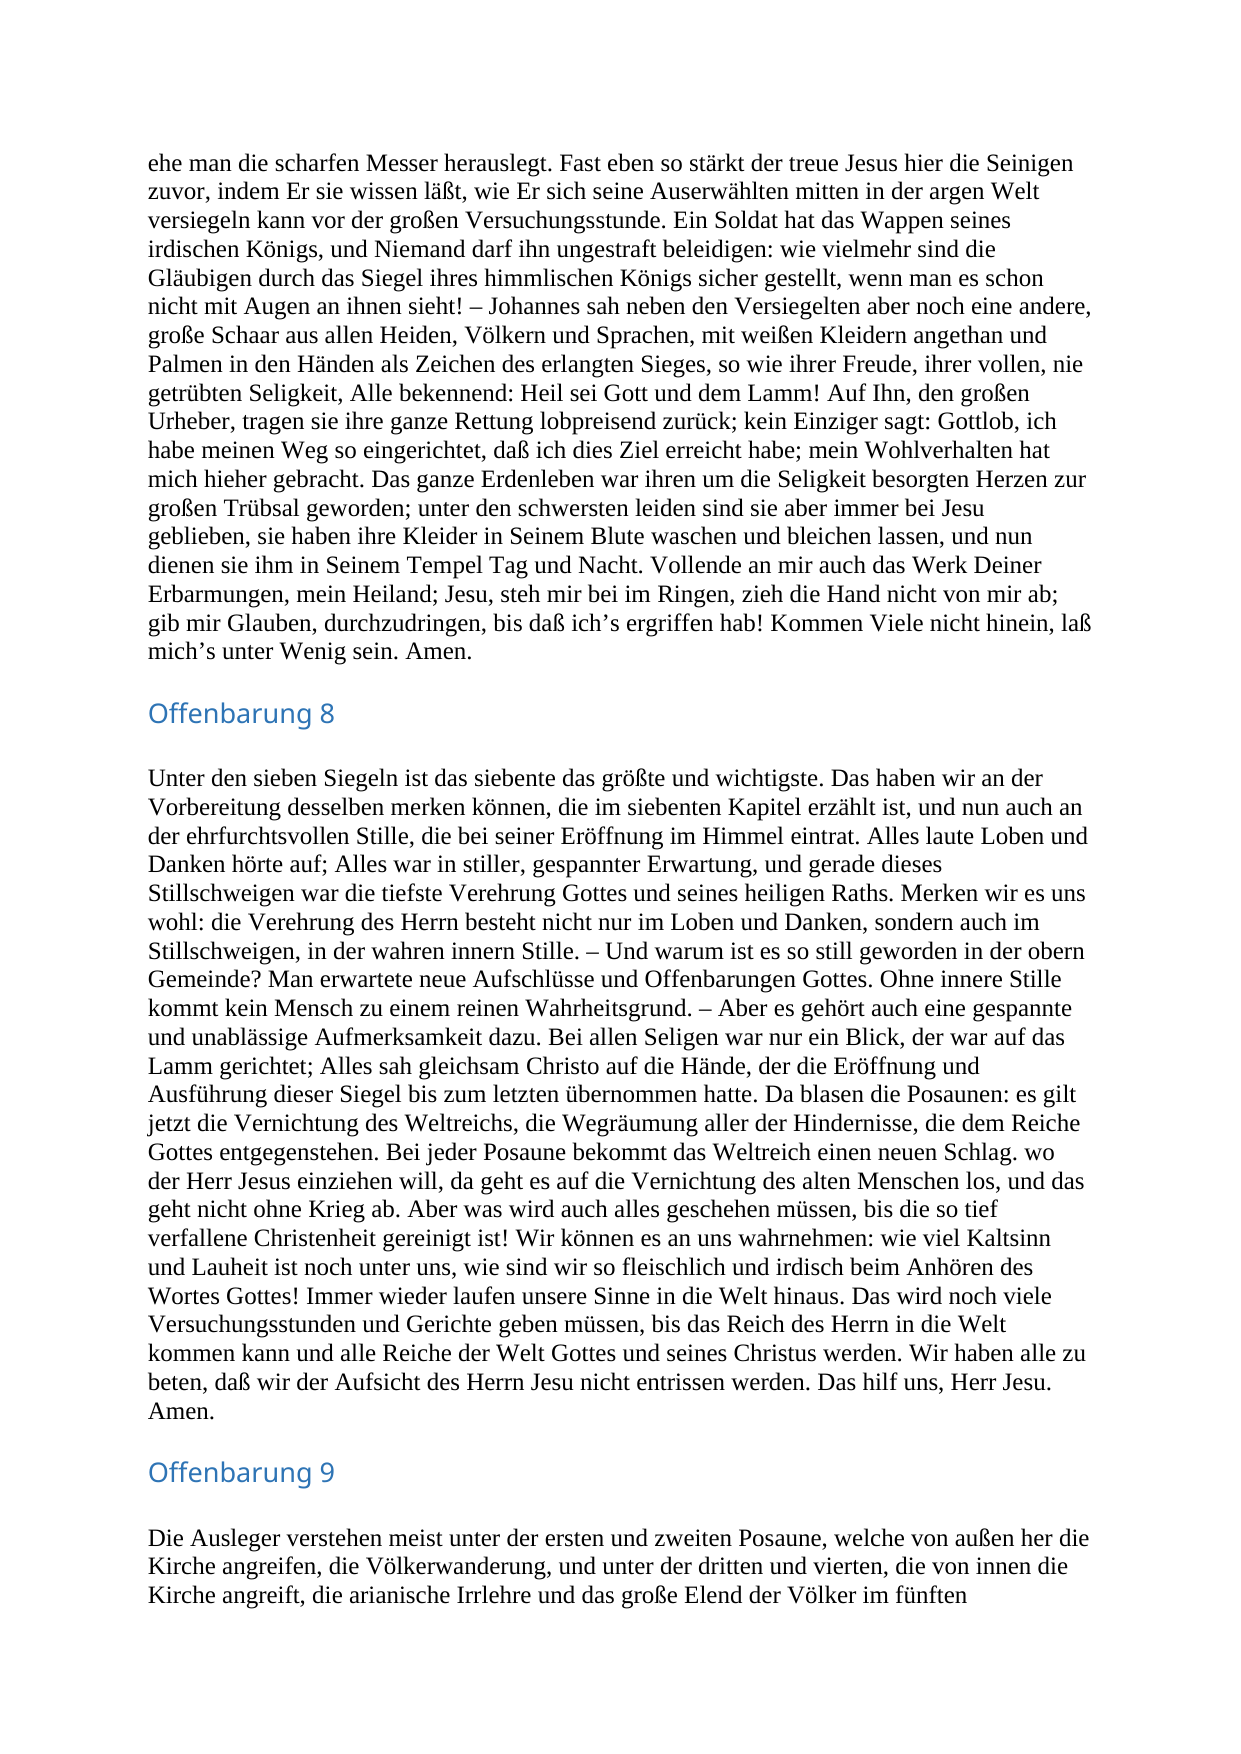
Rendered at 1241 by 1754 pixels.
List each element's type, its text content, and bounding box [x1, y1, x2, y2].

subtitle Offenbarung 9 [148, 1454, 1093, 1491]
subtitle Offenbarung 8 [148, 694, 1093, 731]
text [148, 1523, 1093, 1609]
text Unter den sieben Siegeln ist das siebente das größte und wichtigste. Das haben wir an der Vorbereitung desselben merken können, die im siebenten Kapitel erzählt ist, und nun auch an der ehrfurchtsvollen Stille, die bei seiner Eröffnung im Himmel eintrat. Alles laute Loben und Danken hörte auf; Alles war in stiller, gespannter Erwartung, und gerade dieses Stillschweigen war die tiefste Verehrung Gottes und seines heiligen Raths. Merken wir es uns wohl: die Verehrung des Herrn besteht nicht nur im Loben und Danken, sondern auch im Stillschweigen, in der wahren innern Stille. – Und warum ist es so still geworden in der obern Gemeinde? Man erwartete neue Aufschlüsse und Offenbarungen Gottes. Ohne innere Stille kommt kein Mensch zu einem reinen Wahrheitsgrund. – Aber es gehört auch eine gespannte und unablässige Aufmerksamkeit dazu. Bei allen Seligen war nur ein Blick, der war auf das Lamm gerichtet; Alles sah gleichsam Christo auf die Hände, der die Eröffnung und Ausführung dieser Siegel bis zum letzten übernommen hatte. Da blasen die Posaunen: es gilt jetzt die Vernichtung des Weltreichs, die Wegräumung aller der Hindernisse, die dem Reiche Gottes entgegenstehen. Bei jeder Posaune bekommt das Weltreich einen neuen Schlag. wo der Herr Jesus einziehen will, da geht es auf die Vernichtung des alten Menschen los, und das geht nicht ohne Krieg ab. Aber was wird auch alles geschehen müssen, bis die so tief verfallene Christenheit gereinigt ist! Wir können es an uns wahrnehmen: wie viel Kaltsinn und Lauheit ist noch unter uns, wie sind wir so fleischlich und irdisch beim Anhören des Wortes Gottes! Immer wieder laufen unsere Sinne in die Welt hinaus. Das wird noch viele Versuchungsstunden und Gerichte geben müssen, bis das Reich des Herrn in die Welt kommen kann und alle Reiche der Welt Gottes und seines Christus werden. Wir haben alle zu beten, daß wir der Aufsicht des Herrn Jesu nicht entrissen werden. Das hilf uns, Herr Jesu. Amen. [148, 763, 1093, 1424]
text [148, 148, 1093, 665]
